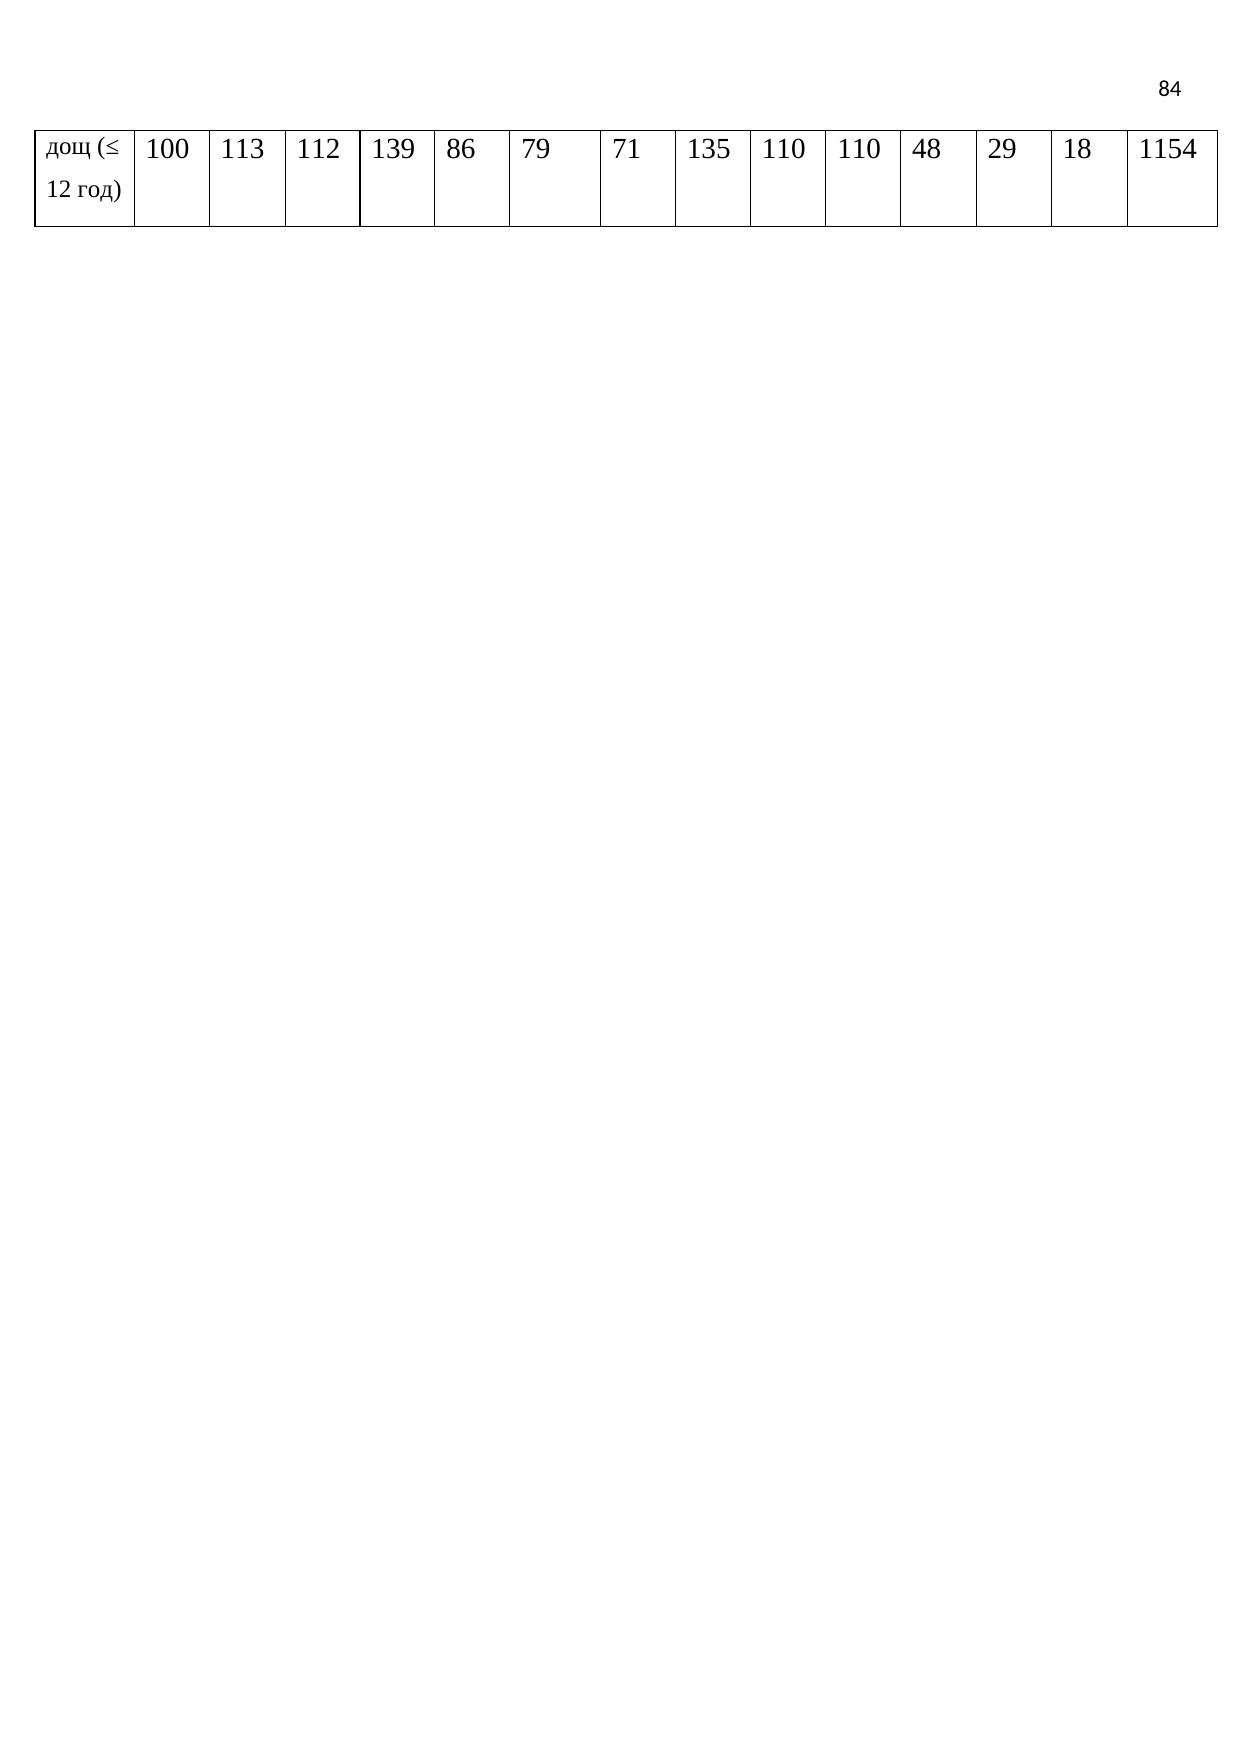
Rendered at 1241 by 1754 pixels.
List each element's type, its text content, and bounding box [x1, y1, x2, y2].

table_cell 18 [1052, 131, 1127, 226]
table_cell 100 [135, 131, 209, 226]
table_cell 86 [435, 131, 509, 226]
table_cell 48 [901, 131, 976, 226]
table_cell 1154 [1128, 131, 1217, 226]
table_cell дощ (≤ 12 год) [36, 131, 134, 226]
table_cell 71 [601, 131, 675, 226]
table_cell 112 [286, 131, 359, 226]
table_cell 79 [510, 131, 600, 226]
table_cell 29 [977, 131, 1051, 226]
table_cell 139 [361, 131, 434, 226]
table_cell 110 [751, 131, 825, 226]
table_cell 110 [826, 131, 900, 226]
table_cell 113 [210, 131, 285, 226]
table_cell 135 [676, 131, 750, 226]
